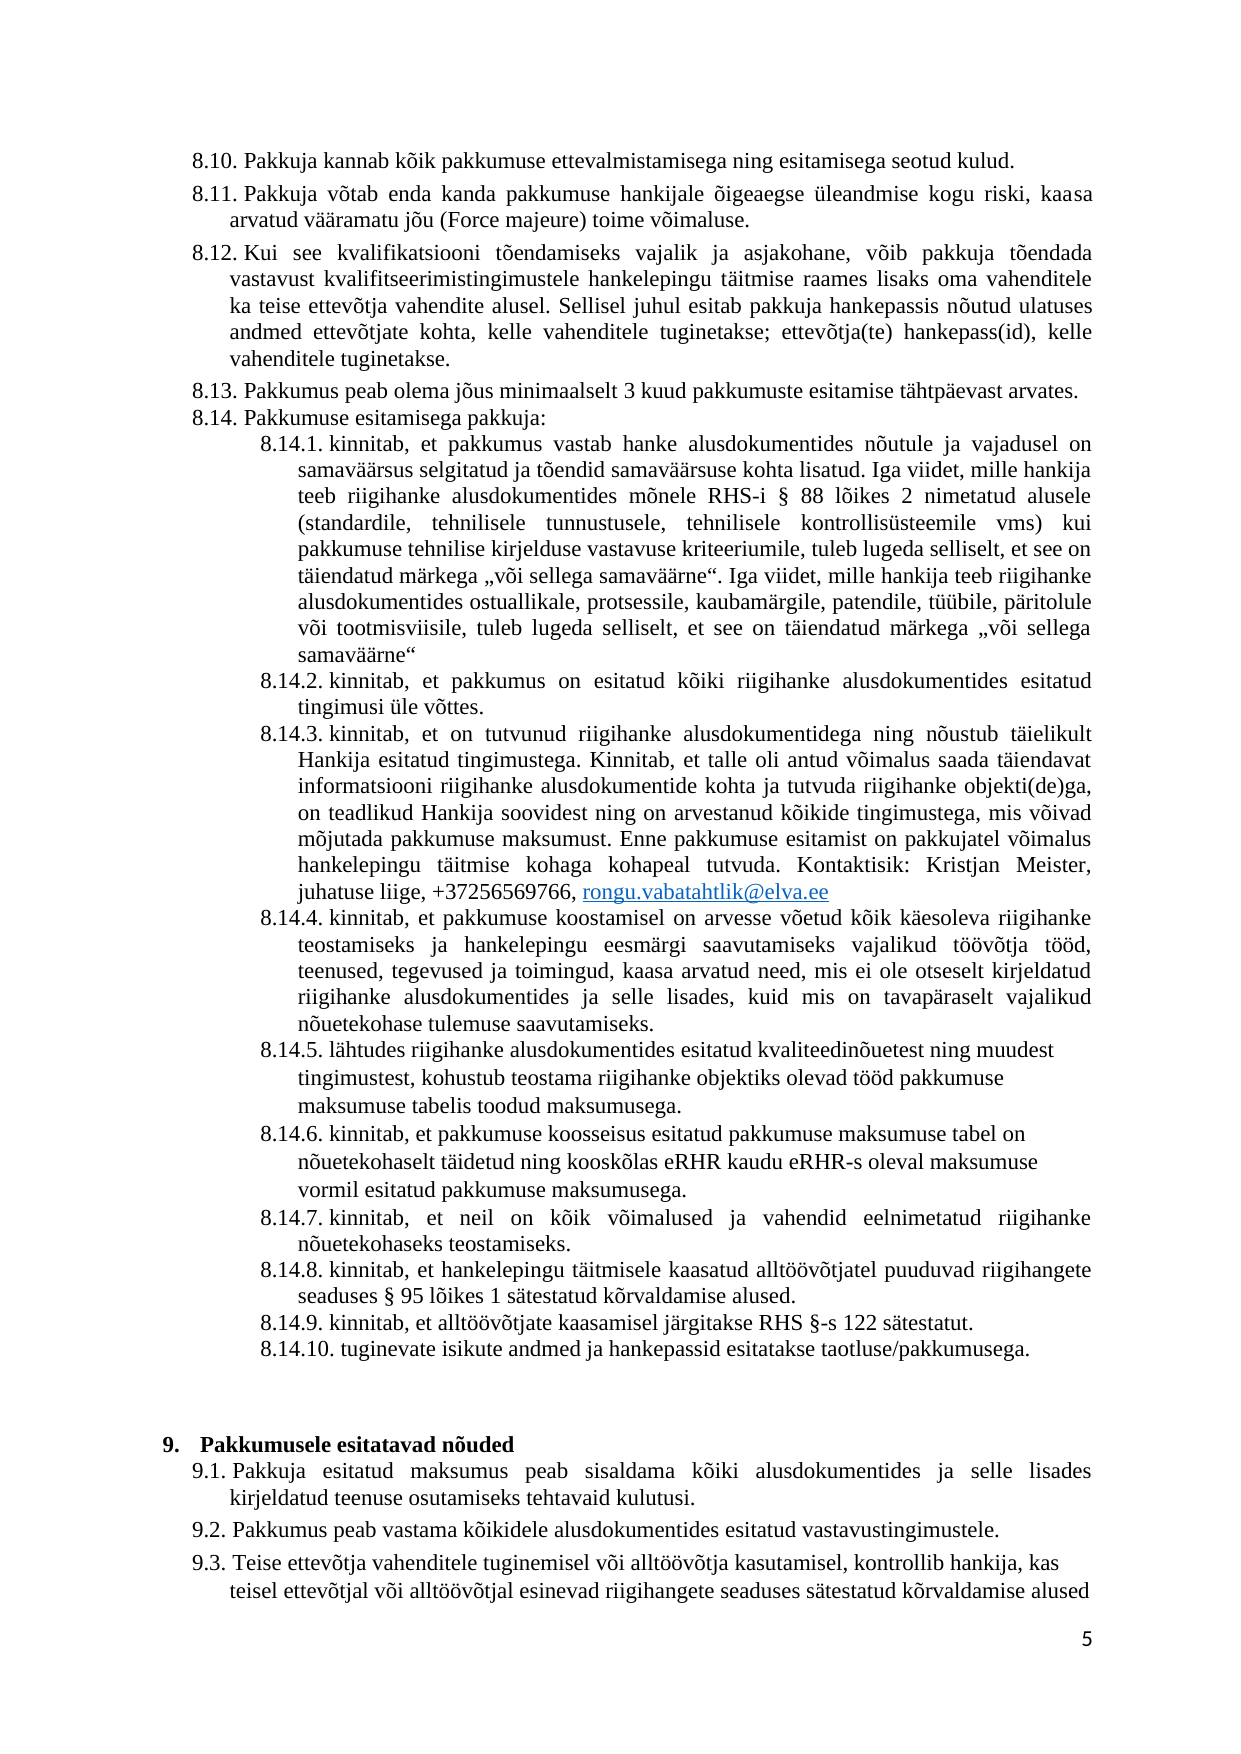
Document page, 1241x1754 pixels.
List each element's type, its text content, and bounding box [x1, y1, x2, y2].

list Pakkumus peab olema jõus minimaalselt 3 kuud pakkumuste esitamise tähtpäevast arvates. [192, 377, 1093, 403]
list kinnitab, et pakkumuse koostamisel on arvesse võetud kõik käesoleva riigihanke teostamiseks ja hankelepingu eesmärgi saavutamiseks vajalikud töövõtja tööd, teenused, tegevused ja toimingud, kaasa arvatud need, mis ei ole otseselt kirjeldatud riigihanke alusdokumentides ja selle lisades, kuid mis on tavapäraselt vajalikud nõuetekohase tulemuse saavutamiseks. [260, 904, 1093, 1036]
list Pakkuja võtab enda kanda pakkumuse hankijale õigeaegse üleandmise kogu riski, kaasa arvatud vääramatu jõu (Force majeure) toime võimaluse. [192, 180, 1093, 233]
list Pakkumusele esitatavad nõuded [162, 1431, 1093, 1457]
list lähtudes riigihanke alusdokumentides esitatud kvaliteedinõuetest ning muudest tingimustest, kohustub teostama riigihanke objektiks olevad tööd pakkumuse maksumuse tabelis toodud maksumusega. [260, 1036, 1093, 1118]
list kinnitab, et on tutvunud riigihanke alusdokumentidega ning nõustub täielikult Hankija esitatud tingimustega. Kinnitab, et talle oli antud võimalus saada täiendavat informatsiooni riigihanke alusdokumentide kohta ja tutvuda riigihanke objekti(de)ga, on teadlikud Hankija soovidest ning on arvestanud kõikide tingimustega, mis võivad mõjutada pakkumuse maksumust. Enne pakkumuse esitamist on pakkujatel võimalus hankelepingu täitmise kohaga kohapeal tutvuda. Kontaktisik: Kristjan Meister, juhatuse liige, +37256569766, rongu.vabatahtlik@elva.ee [260, 720, 1093, 904]
list Kui see kvalifikatsiooni tõendamiseks vajalik ja asjakohane, võib pakkuja tõendada vastavust kvalifitseerimistingimustele hankelepingu täitmise raames lisaks oma vahenditele ka teise ettevõtja vahendite alusel. Sellisel juhul esitab pakkuja hankepassis nõutud ulatuses andmed ettevõtjate kohta, kelle vahenditele tuginetakse; ettevõtja(te) hankepass(id), kelle vahenditele tuginetakse. [192, 239, 1093, 371]
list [192, 1549, 1093, 1603]
list kinnitab, et alltöövõtjate kaasamisel järgitakse RHS §-s 122 sätestatut. [260, 1309, 1093, 1335]
list kinnitab, et pakkumus vastab hanke alusdokumentides nõutule ja vajadusel on samaväärsus selgitatud ja tõendid samaväärsuse kohta lisatud. Iga viidet, mille hankija teeb riigihanke alusdokumentides mõnele RHS-i § 88 lõikes 2 nimetatud alusele (standardile, tehnilisele tunnustusele, tehnilisele kontrollisüsteemile vms) kui pakkumuse tehnilise kirjelduse vastavuse kriteeriumile, tuleb lugeda selliselt, et see on täiendatud märkega „või sellega samaväärne“. Iga viidet, mille hankija teeb riigihanke alusdokumentides ostuallikale, protsessile, kaubamärgile, patendile, tüübile, päritolule või tootmisviisile, tuleb lugeda selliselt, et see on täiendatud märkega „või sellega samaväärne“ [260, 430, 1093, 667]
list kinnitab, et pakkumuse koosseisus esitatud pakkumuse maksumuse tabel on nõuetekohaselt täidetud ning kooskõlas eRHR kaudu eRHR-s oleval maksumuse vormil esitatud pakkumuse maksumusega. [260, 1120, 1093, 1202]
list kinnitab, et neil on kõik võimalused ja vahendid eelnimetatud riigihanke nõuetekohaseks teostamiseks. [260, 1203, 1093, 1256]
list Pakkuja kannab kõik pakkumuse ettevalmistamisega ning esitamisega seotud kulud. [192, 148, 1093, 174]
list kinnitab, et hankelepingu täitmisele kaasatud alltöövõtjatel puuduvad riigihangete seaduses § 95 lõikes 1 sätestatud kõrvaldamise alused. [260, 1256, 1093, 1309]
list tuginevate isikute andmed ja hankepassid esitatakse taotluse/pakkumusega. [260, 1335, 1093, 1362]
list kinnitab, et pakkumus on esitatud kõiki riigihanke alusdokumentides esitatud tingimusi üle võttes. [260, 667, 1093, 720]
list Pakkumuse esitamisega pakkuja: [192, 403, 1093, 430]
list Pakkumus peab vastama kõikidele alusdokumentides esitatud vastavustingimustele. [192, 1516, 1093, 1543]
list Pakkuja esitatud maksumus peab sisaldama kõiki alusdokumentides ja selle lisades kirjeldatud teenuse osutamiseks tehtavaid kulutusi. [192, 1457, 1093, 1510]
